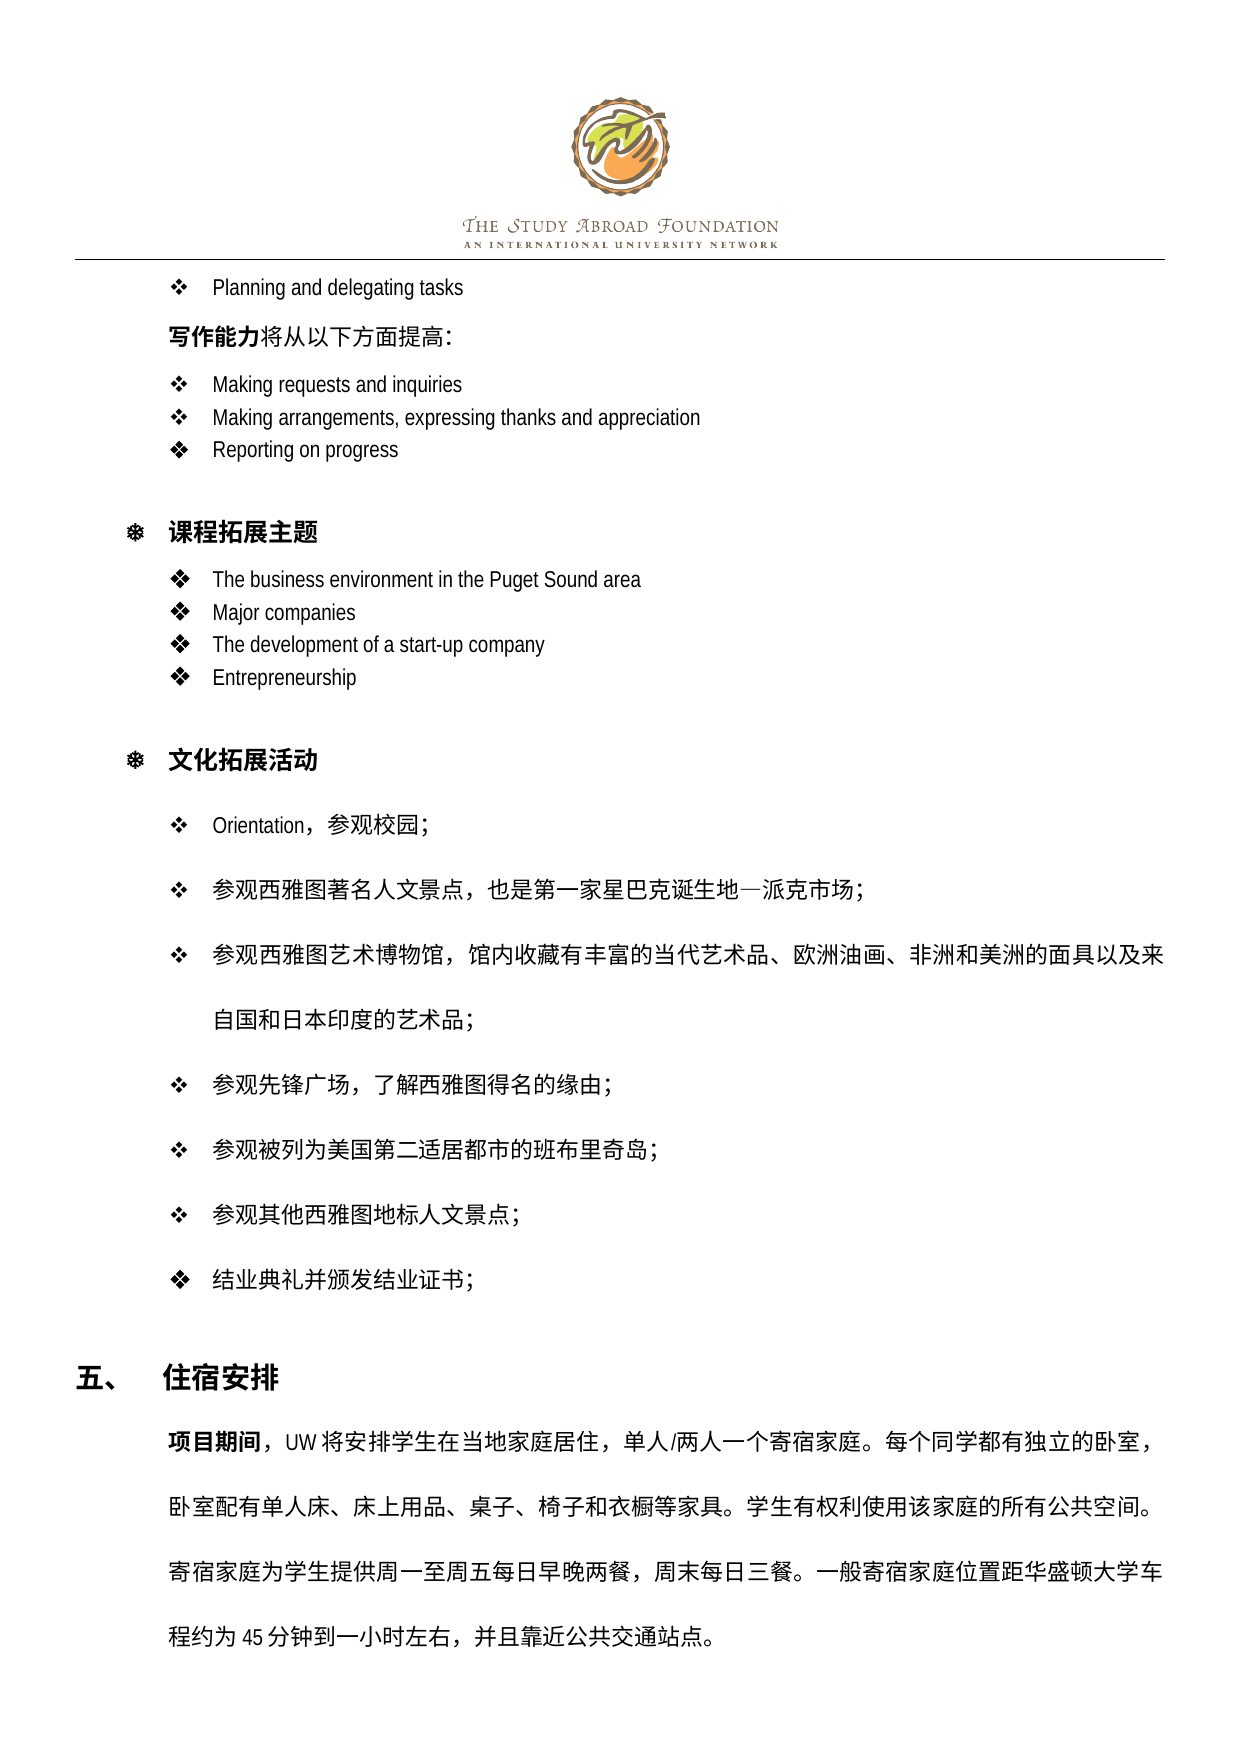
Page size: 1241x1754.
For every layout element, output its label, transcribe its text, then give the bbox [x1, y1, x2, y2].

picture [452, 88, 789, 257]
list 参观其他西雅图地标人文景点； [169, 1181, 1165, 1246]
list 参观被列为美国第二适居都市的班布里奇岛； [169, 1116, 1165, 1181]
list 文化拓展活动 [125, 726, 1165, 791]
list The business environment in the Puget Sound area [169, 563, 1165, 596]
list 参观西雅图著名人文景点，也是第一家星巴克诞生地—派克市场； [169, 856, 1165, 921]
list Making requests and inquiries [169, 368, 1165, 401]
list The development of a start-up company [169, 628, 1165, 661]
list 住宿安排 [75, 1343, 1165, 1408]
list Entrepreneurship [169, 661, 1165, 693]
list Making arrangements, expressing thanks and appreciation [169, 401, 1165, 433]
list Orientation，参观校园； [169, 791, 1165, 856]
list 课程拓展主题 [125, 498, 1165, 563]
list 参观西雅图艺术博物馆，馆内收藏有丰富的当代艺术品、欧洲油画、非洲和美洲的面具以及来自国和日本印度的艺术品； [169, 921, 1165, 1051]
list 参观先锋广场，了解西雅图得名的缘由； [169, 1051, 1165, 1116]
list 项目期间，UW将安排学生在当地家庭居住，单人/两人一个寄宿家庭。每个同学都有独立的卧室，卧室配有单人床、床上用品、桌子、椅子和衣橱等家具。学生有权利使用该家庭的所有公共空间。寄宿家庭为学生提供周一至周五每日早晚两餐，周末每日三餐。一般寄宿家庭位置距华盛顿大学车程约为45分钟到一小时左右，并且靠近公共交通站点。 [169, 1408, 1165, 1668]
list 写作能力将从以下方面提高： [169, 303, 1165, 368]
list Major companies [169, 596, 1165, 628]
list Reporting on progress [169, 433, 1165, 466]
list 结业典礼并颁发结业证书； [169, 1246, 1165, 1311]
list Planning and delegating tasks [169, 271, 1165, 303]
